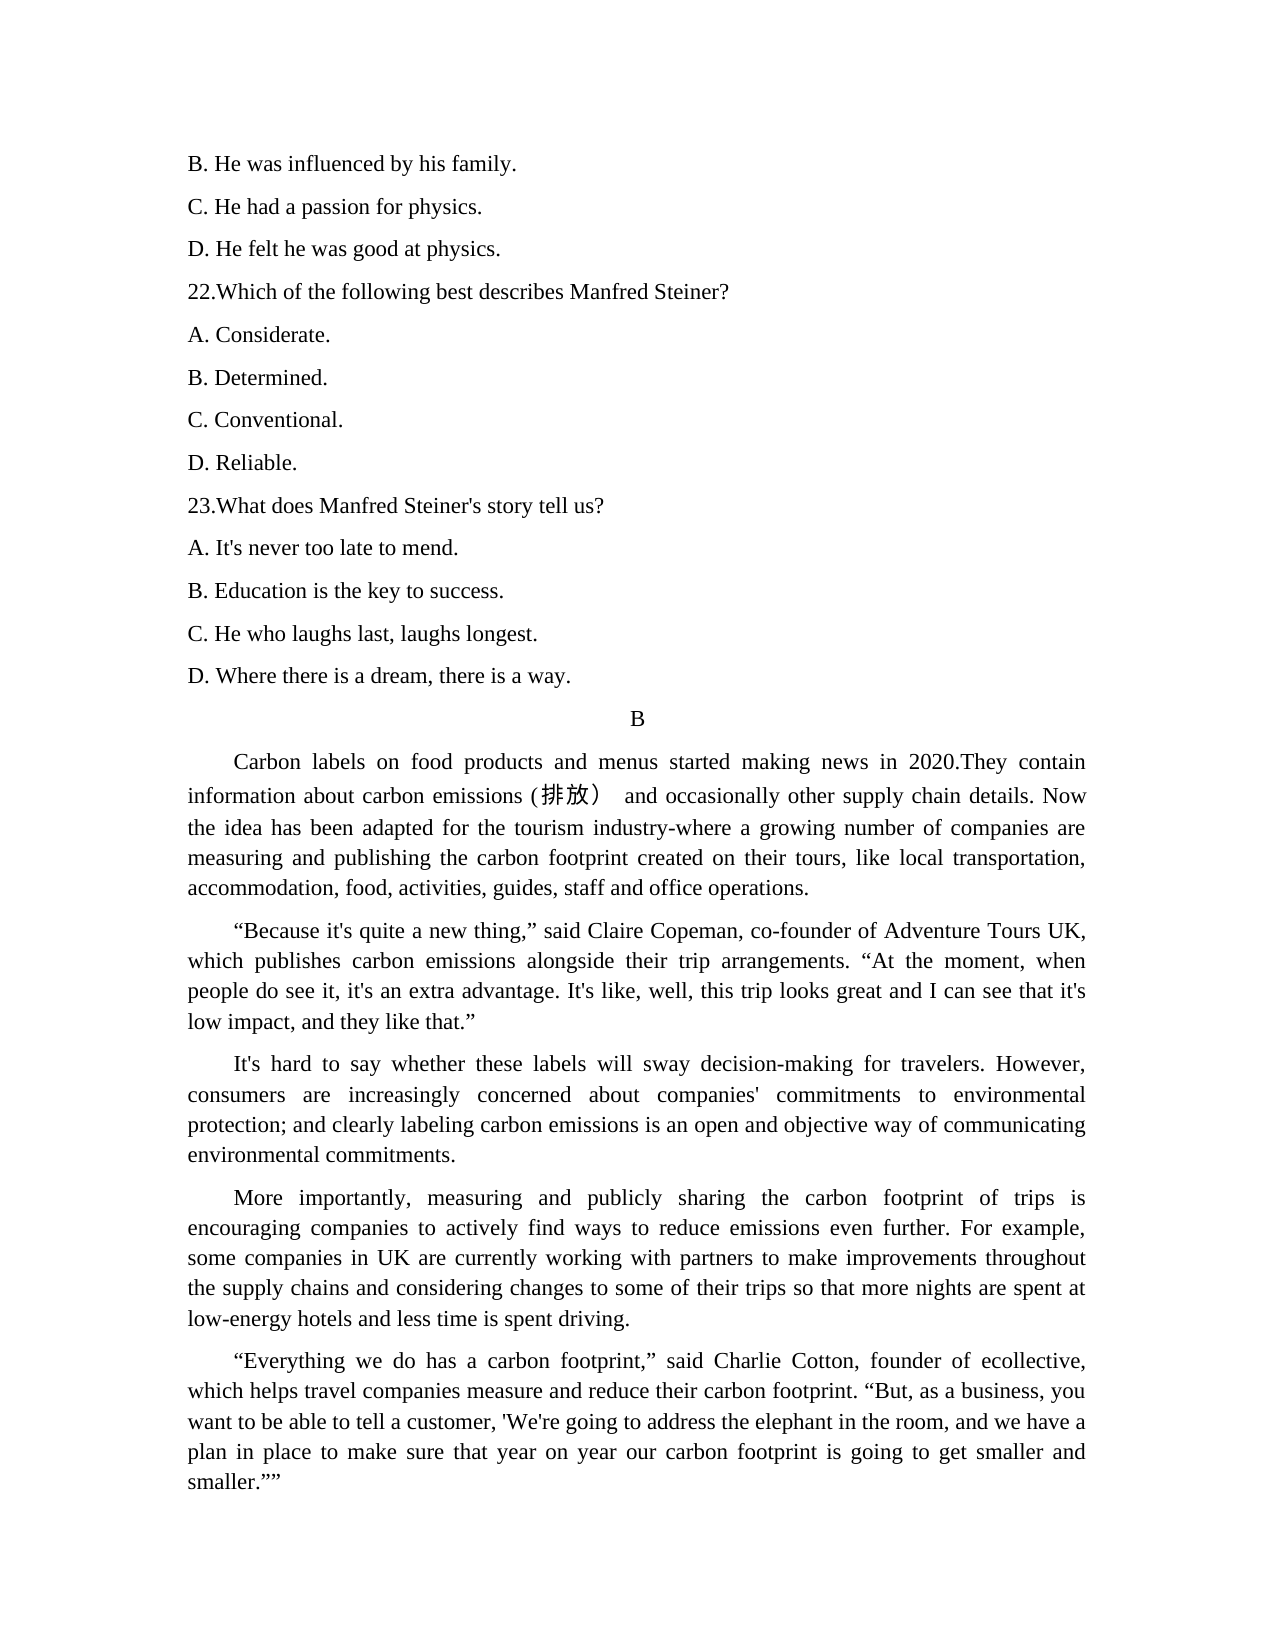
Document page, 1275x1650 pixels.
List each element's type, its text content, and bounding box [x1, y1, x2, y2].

text C. Conventional. [187, 406, 1087, 433]
text More importantly, measuring and publicly sharing the carbon footprint of trips is encouraging companies to actively find ways to reduce emissions even further. For example, some companies in UK are currently working with partners to make improvements throughout the supply chains and considering changes to some of their trips so that more nights are spent at low-energy hotels and less time is spent driving. [187, 1184, 1087, 1331]
text C. He who laughs last, laughs longest. [187, 620, 1087, 646]
text D. He felt he was good at physics. [187, 235, 1087, 262]
text C. He had a passion for physics. [187, 193, 1087, 219]
text A. It's never too late to mend. [187, 534, 1087, 561]
text B. He was influenced by his family. [187, 150, 1087, 176]
text Carbon labels on food products and menus started making news in 2020.They contain information about carbon emissions (排放） and occasionally other supply chain details. Now the idea has been adapted for the tourism industry-where a growing number of companies are measuring and publishing the carbon footprint created on their tours, like local transportation, accommodation, food, activities, guides, staff and office operations. [187, 748, 1087, 901]
text “Because it's quite a new thing,” said Claire Copeman, co-founder of Adventure Tours UK, which publishes carbon emissions alongside their trip arrangements. “At the moment, when people do see it, it's an extra advantage. It's like, well, this trip looks great and I can see that it's low impact, and they like that.” [187, 917, 1087, 1034]
text A. Considerate. [187, 321, 1087, 347]
text D. Reliable. [187, 449, 1087, 475]
text 23.What does Manfred Steiner's story tell us? [187, 492, 1087, 518]
text B. Education is the key to success. [187, 577, 1087, 603]
text It's hard to say whether these labels will sway decision-making for travelers. However, consumers are increasingly concerned about companies' commitments to environmental protection; and clearly labeling carbon emissions is an open and objective way of communicating environmental commitments. [187, 1051, 1087, 1167]
text B [187, 705, 1087, 732]
text B. Determined. [187, 363, 1087, 390]
text 22.Which of the following best describes Manfred Steiner? [187, 278, 1087, 304]
text D. Where there is a dream, there is a way. [187, 662, 1087, 689]
text “Everything we do has a carbon footprint,” said Charlie Cotton, founder of ecollective, which helps travel companies measure and reduce their carbon footprint. “But, as a business, you want to be able to tell a customer, 'We're going to address the elephant in the room, and we have a plan in place to make sure that year on year our carbon footprint is going to get smaller and smaller.”” [187, 1347, 1087, 1494]
